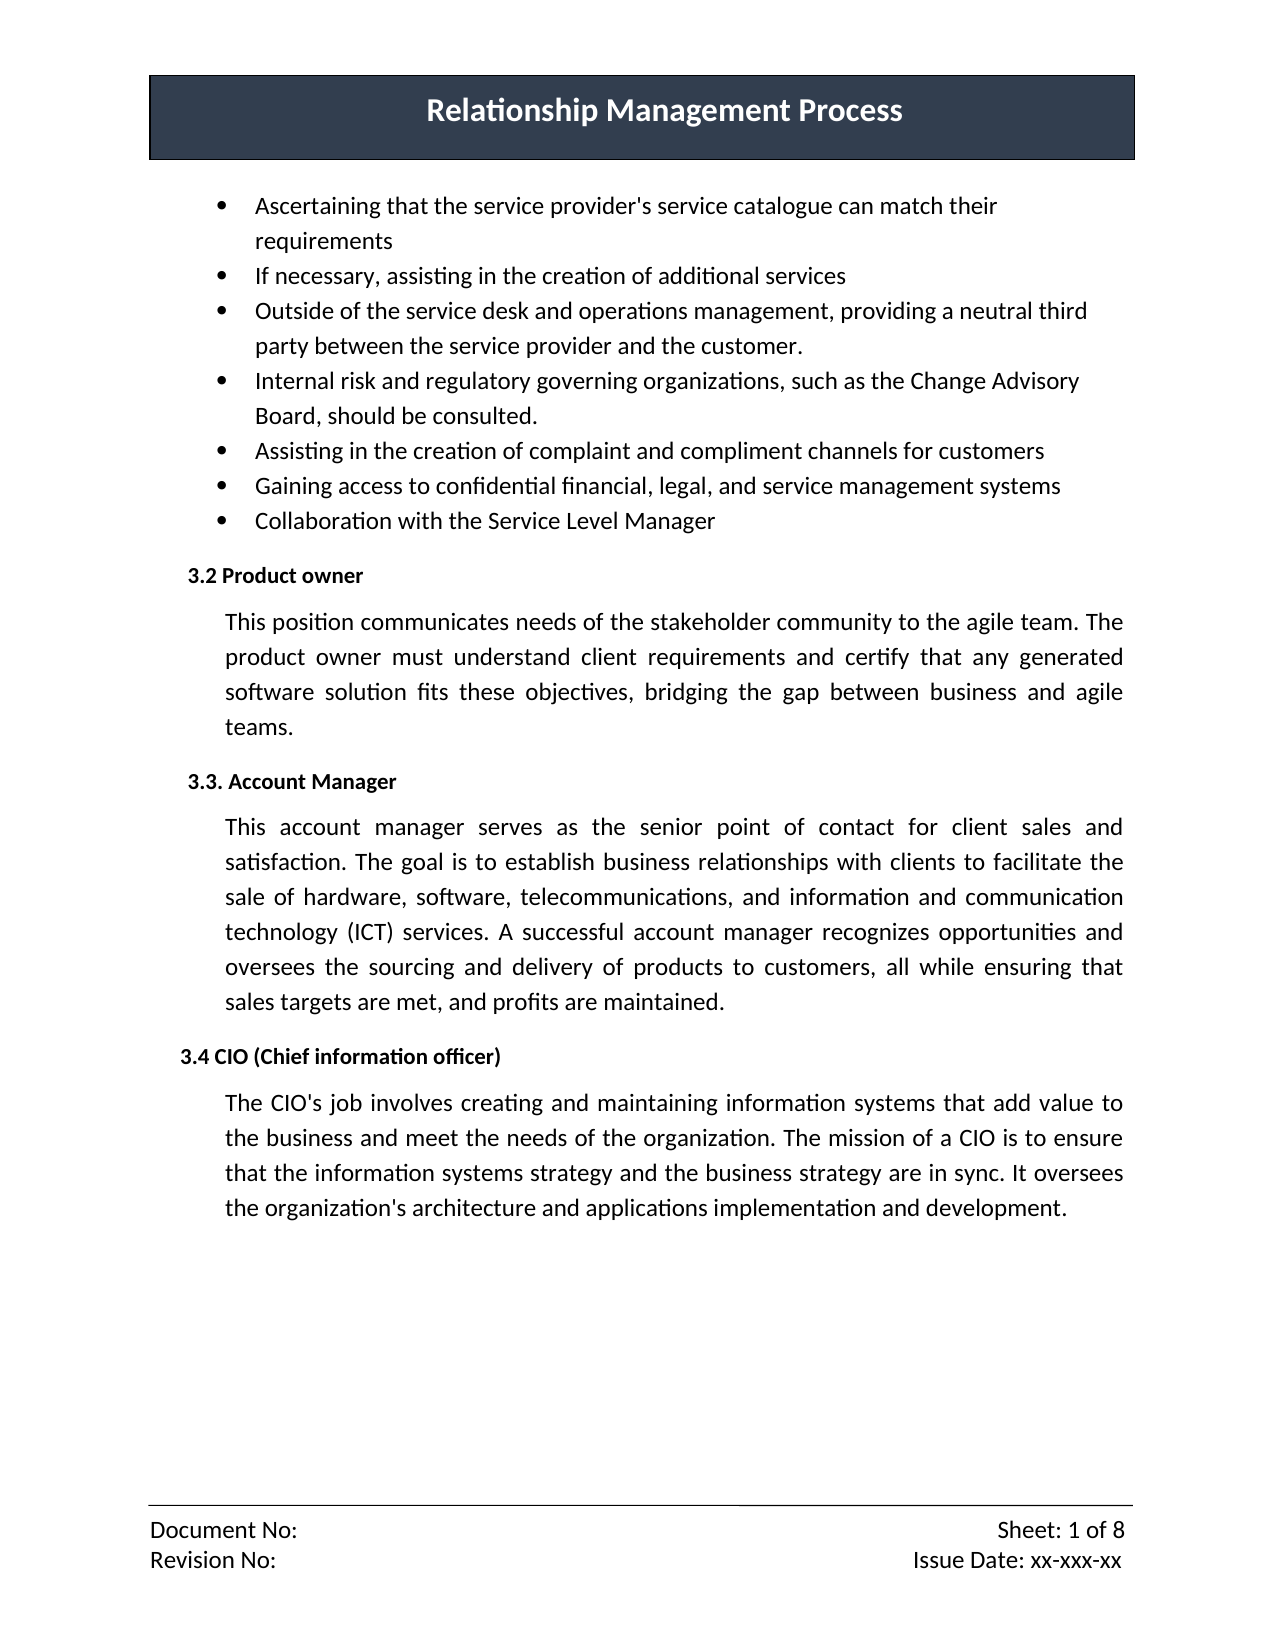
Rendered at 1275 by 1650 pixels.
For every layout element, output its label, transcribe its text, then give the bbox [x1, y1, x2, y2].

list If necessary, assisting in the creation of additional services [217, 260, 1125, 291]
list This position communicates needs of the stakeholder community to the agile team. The product owner must understand client requirements and certify that any generated software solution fits these objectives, bridging the gap between business and agile teams. [225, 606, 1125, 741]
list Collaboration with the Service Level Manager [217, 505, 1125, 536]
list This account manager serves as the senior point of contact for client sales and satisfaction. The goal is to establish business relationships with clients to facilitate the sale of hardware, software, telecommunications, and information and communication technology (ICT) services. A successful account manager recognizes opportunities and oversees the sourcing and delivery of products to customers, all while ensuring that sales targets are met, and profits are maintained. [225, 811, 1125, 1017]
list Internal risk and regulatory governing organizations, such as the Change Advisory Board, should be consulted. [217, 365, 1125, 431]
list Ascertaining that the service provider's service catalogue can match their requirements [217, 190, 1125, 256]
list Gaining access to confidential financial, legal, and service management systems [217, 470, 1125, 501]
subtitle 3.2 Product owner [187, 561, 1125, 589]
subtitle 3.4 CIO (Chief information officer) [180, 1042, 1125, 1070]
list Assisting in the creation of complaint and compliment channels for customers [217, 435, 1125, 466]
list Outside of the service desk and operations management, providing a neutral third party between the service provider and the customer. [217, 295, 1125, 361]
text The CIO's job involves creating and maintaining information systems that add value to the business and meet the needs of the organization. The mission of a CIO is to ensure that the information systems strategy and the business strategy are in sync. It oversees the organization's architecture and applications implementation and development. [225, 1087, 1125, 1222]
subtitle 3.3. Account Manager [187, 767, 1125, 795]
